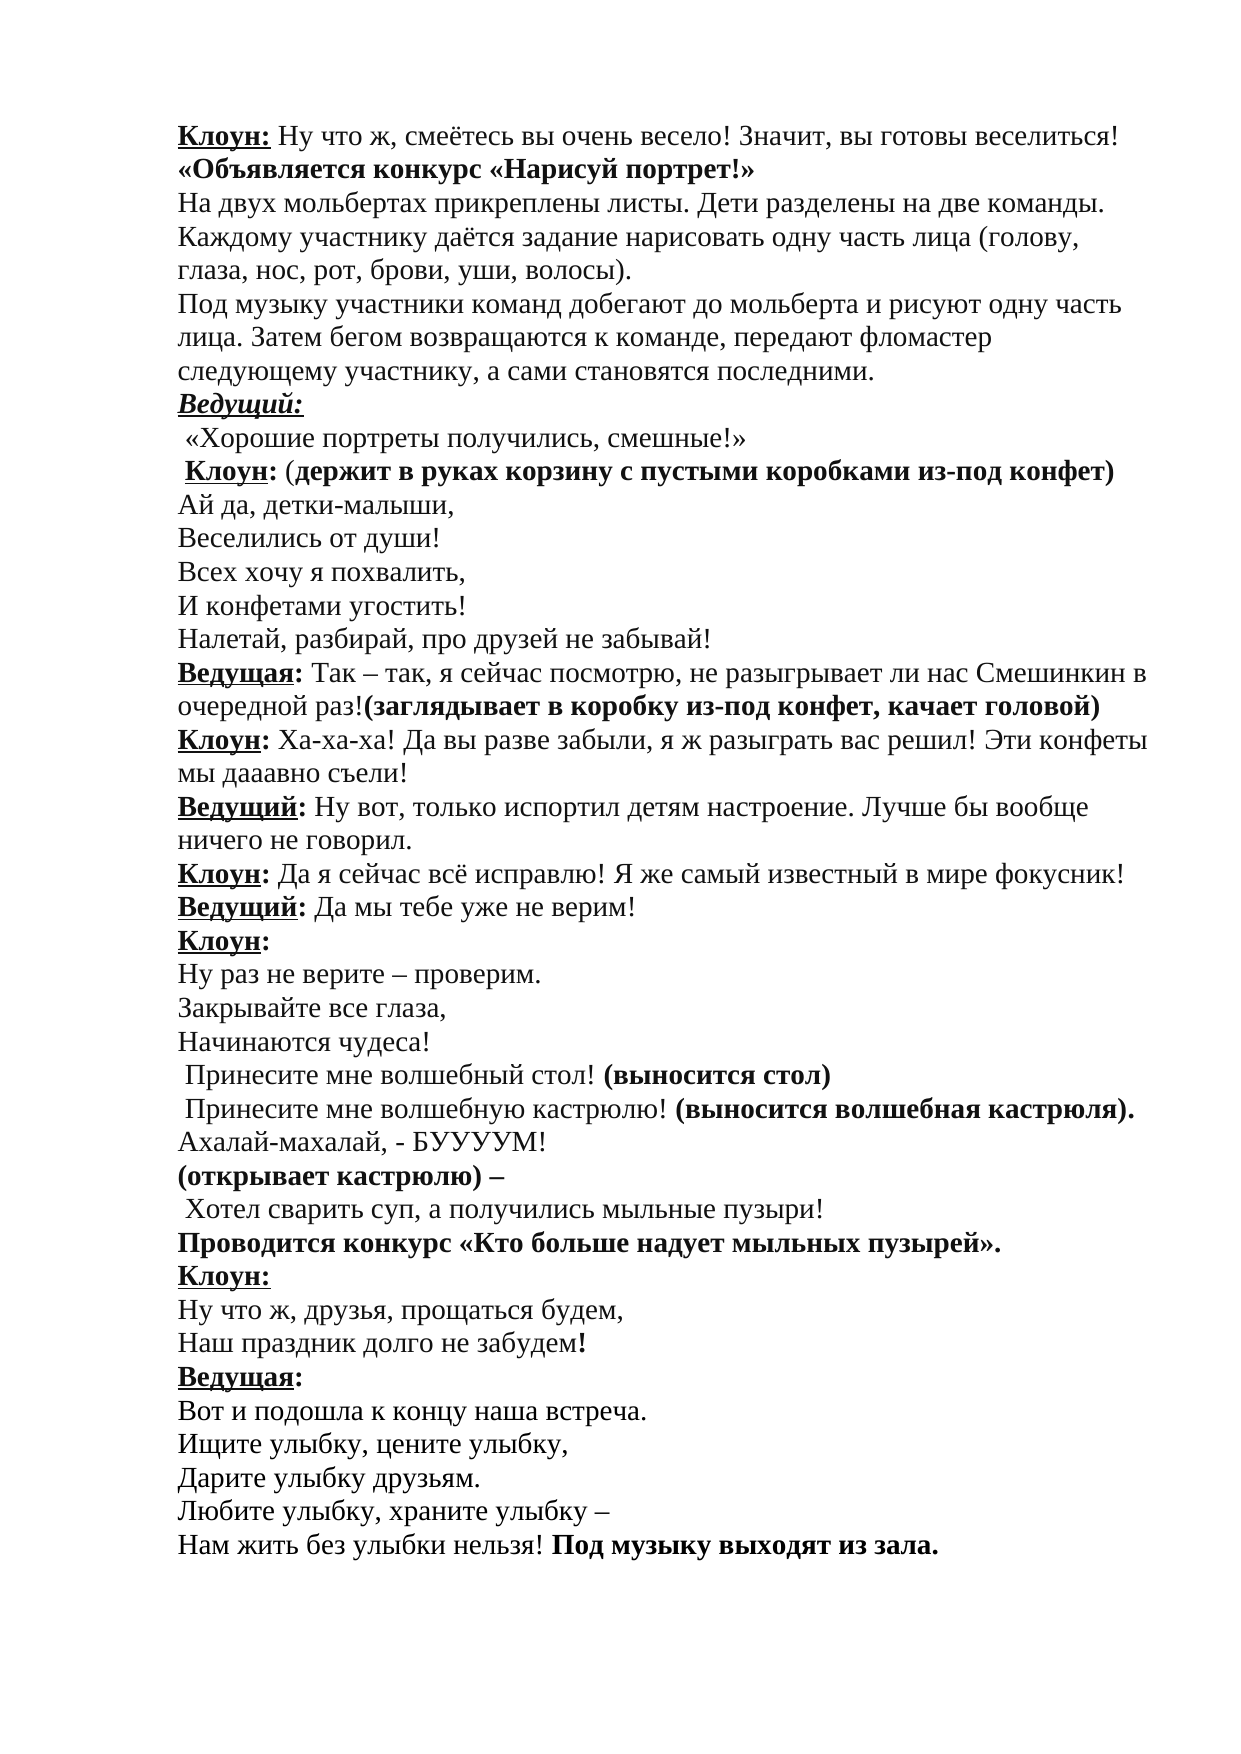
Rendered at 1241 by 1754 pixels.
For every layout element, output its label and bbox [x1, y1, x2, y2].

text [177, 118, 1152, 1589]
